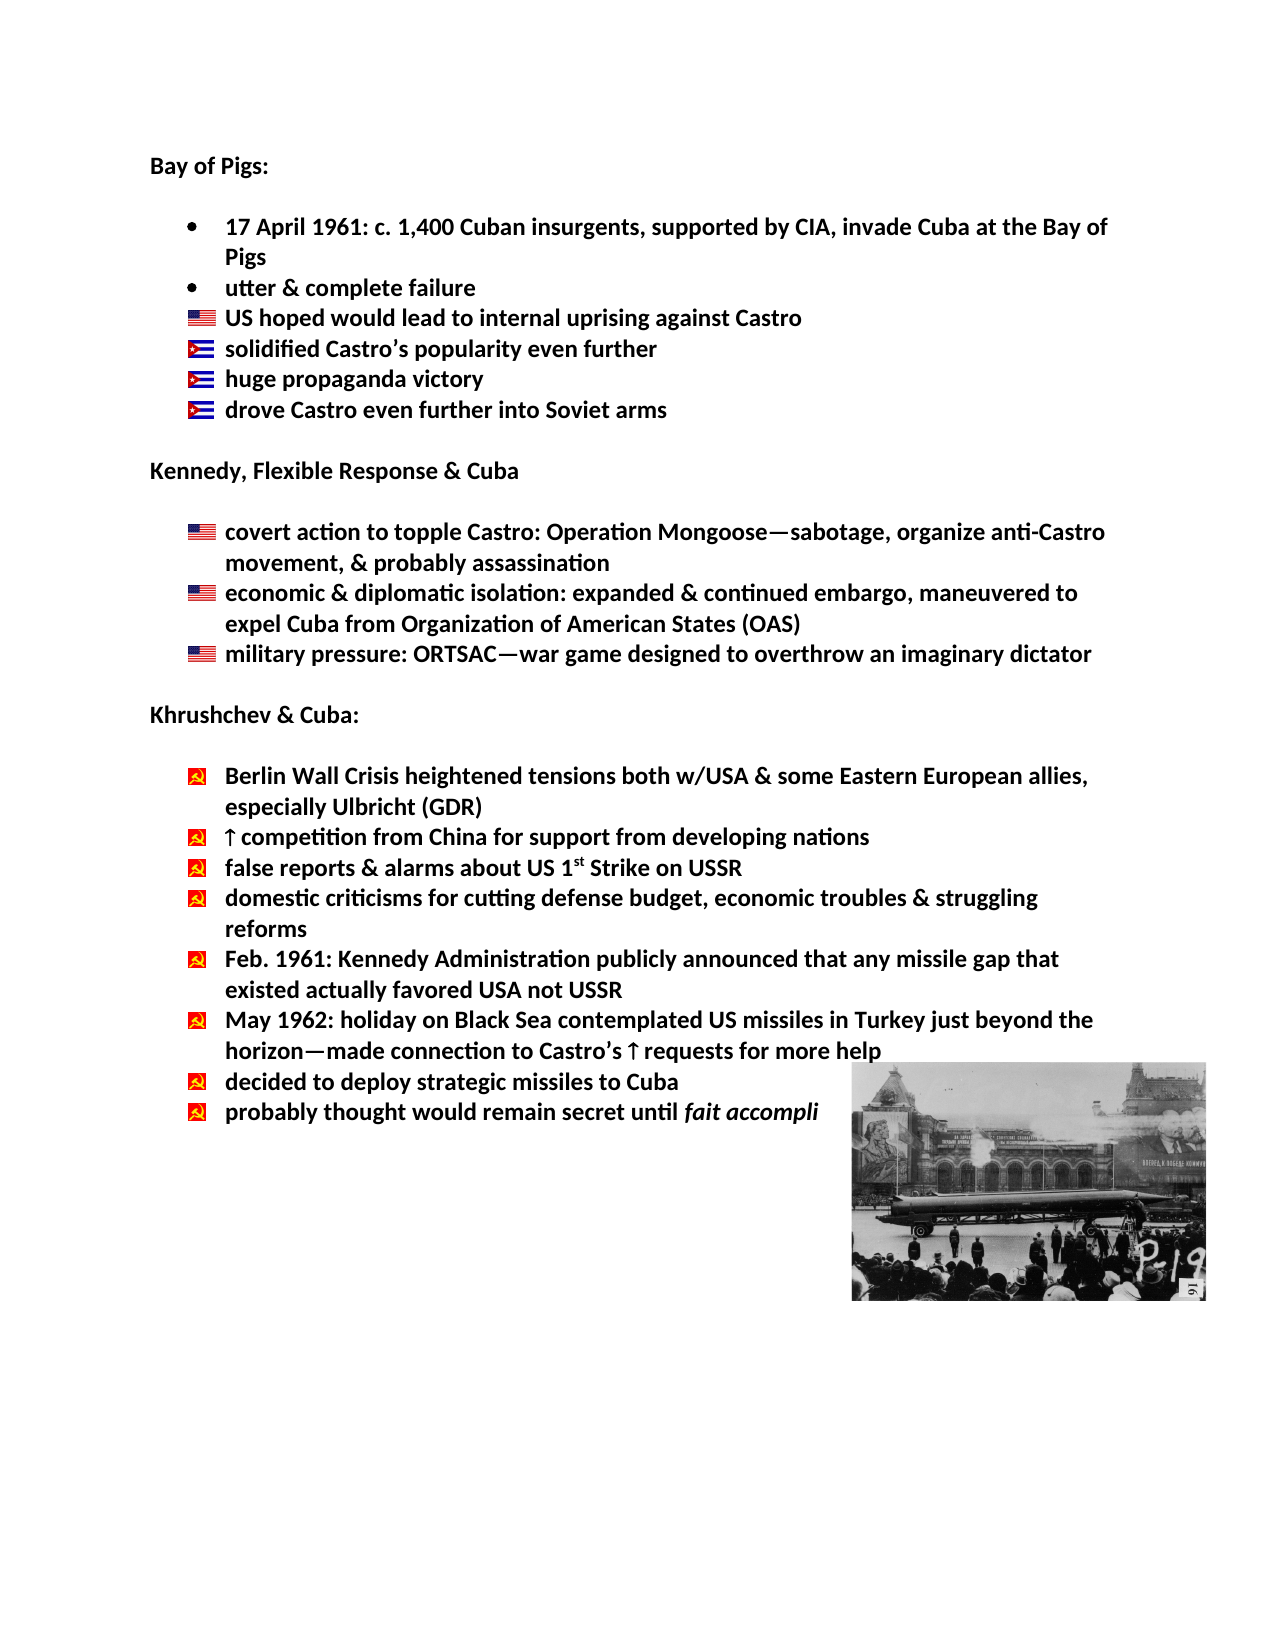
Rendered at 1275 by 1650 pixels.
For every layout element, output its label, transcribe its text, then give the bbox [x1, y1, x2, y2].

picture [188, 585, 220, 602]
picture [188, 1073, 206, 1090]
picture [188, 371, 214, 388]
list solidified Castro’s popularity even further [187, 333, 1125, 364]
picture [188, 524, 220, 541]
picture [188, 951, 206, 968]
list decided to deploy strategic missiles to Cuba [187, 1066, 1125, 1096]
list 17 April 1961: c. 1,400 Cuban insurgents, supported by CIA, invade Cuba at the Bay of Pigs [187, 211, 1125, 272]
picture [188, 646, 220, 663]
picture [188, 401, 214, 419]
list domestic criticisms for cutting defense budget, economic troubles & struggling reforms [187, 882, 1125, 943]
list competition from China for support from developing nations [187, 821, 1125, 852]
text Kennedy, Flexible Response & Cuba [150, 455, 1125, 486]
picture [188, 310, 220, 327]
list false reports & alarms about US 1st Strike on USSR [187, 852, 1125, 882]
list Berlin Wall Crisis heightened tensions both w/USA & some Eastern European allies, especially Ulbricht (GDR) [187, 760, 1125, 821]
picture [188, 859, 206, 877]
text Khrushchev & Cuba: [150, 699, 1125, 730]
list economic & diplomatic isolation: expanded & continued embargo, maneuvered to expel Cuba from Organization of American States (OAS) [187, 577, 1125, 638]
list covert action to topple Castro: Operation Mongoose—sabotage, organize anti-Castro movement, & probably assassination [187, 516, 1125, 577]
list huge propaganda victory [187, 364, 1125, 394]
text Bay of Pigs: [150, 150, 1125, 181]
list May 1962: holiday on Black Sea contemplated US missiles in Turkey just beyond the horizon—made connection to Castro’s requests for more help [187, 1004, 1125, 1066]
picture [188, 1103, 206, 1121]
list drove Castro even further into Soviet arms [187, 394, 1125, 425]
list Feb. 1961: Kennedy Administration publicly announced that any missile gap that existed actually favored USA not USSR [187, 943, 1125, 1004]
list military pressure: ORTSAC—war game designed to overthrow an imaginary dictator [187, 638, 1125, 669]
picture [188, 1012, 206, 1029]
picture [851, 1062, 1207, 1301]
list US hoped would lead to internal uprising against Castro [187, 303, 1125, 333]
list utter & complete failure [187, 272, 1125, 303]
picture [188, 768, 206, 785]
list probably thought would remain secret until fait accompli [187, 1096, 1125, 1127]
picture [188, 890, 206, 907]
picture [188, 340, 214, 358]
picture [188, 829, 206, 846]
